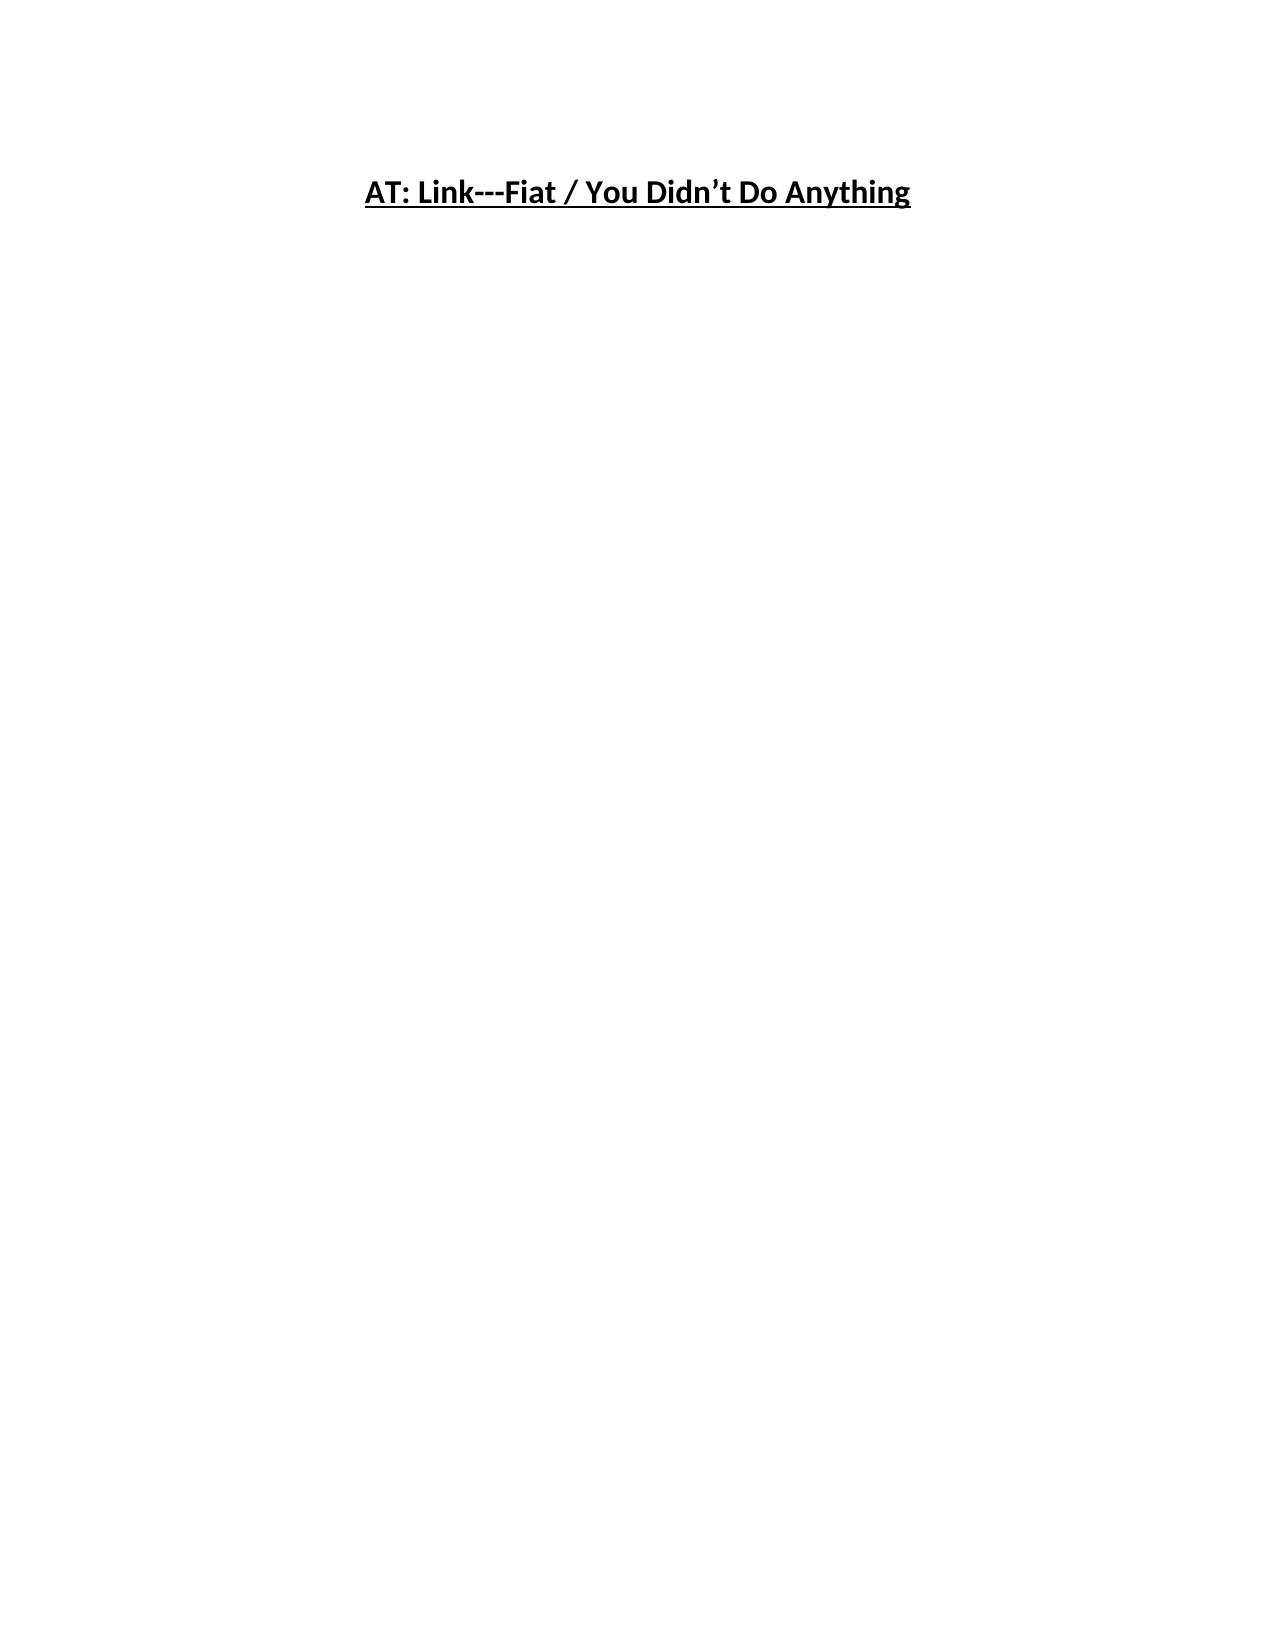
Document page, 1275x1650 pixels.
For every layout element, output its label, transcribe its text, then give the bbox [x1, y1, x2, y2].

subtitle AT: Link---Fiat / You Didn’t Do Anything [150, 171, 1125, 212]
